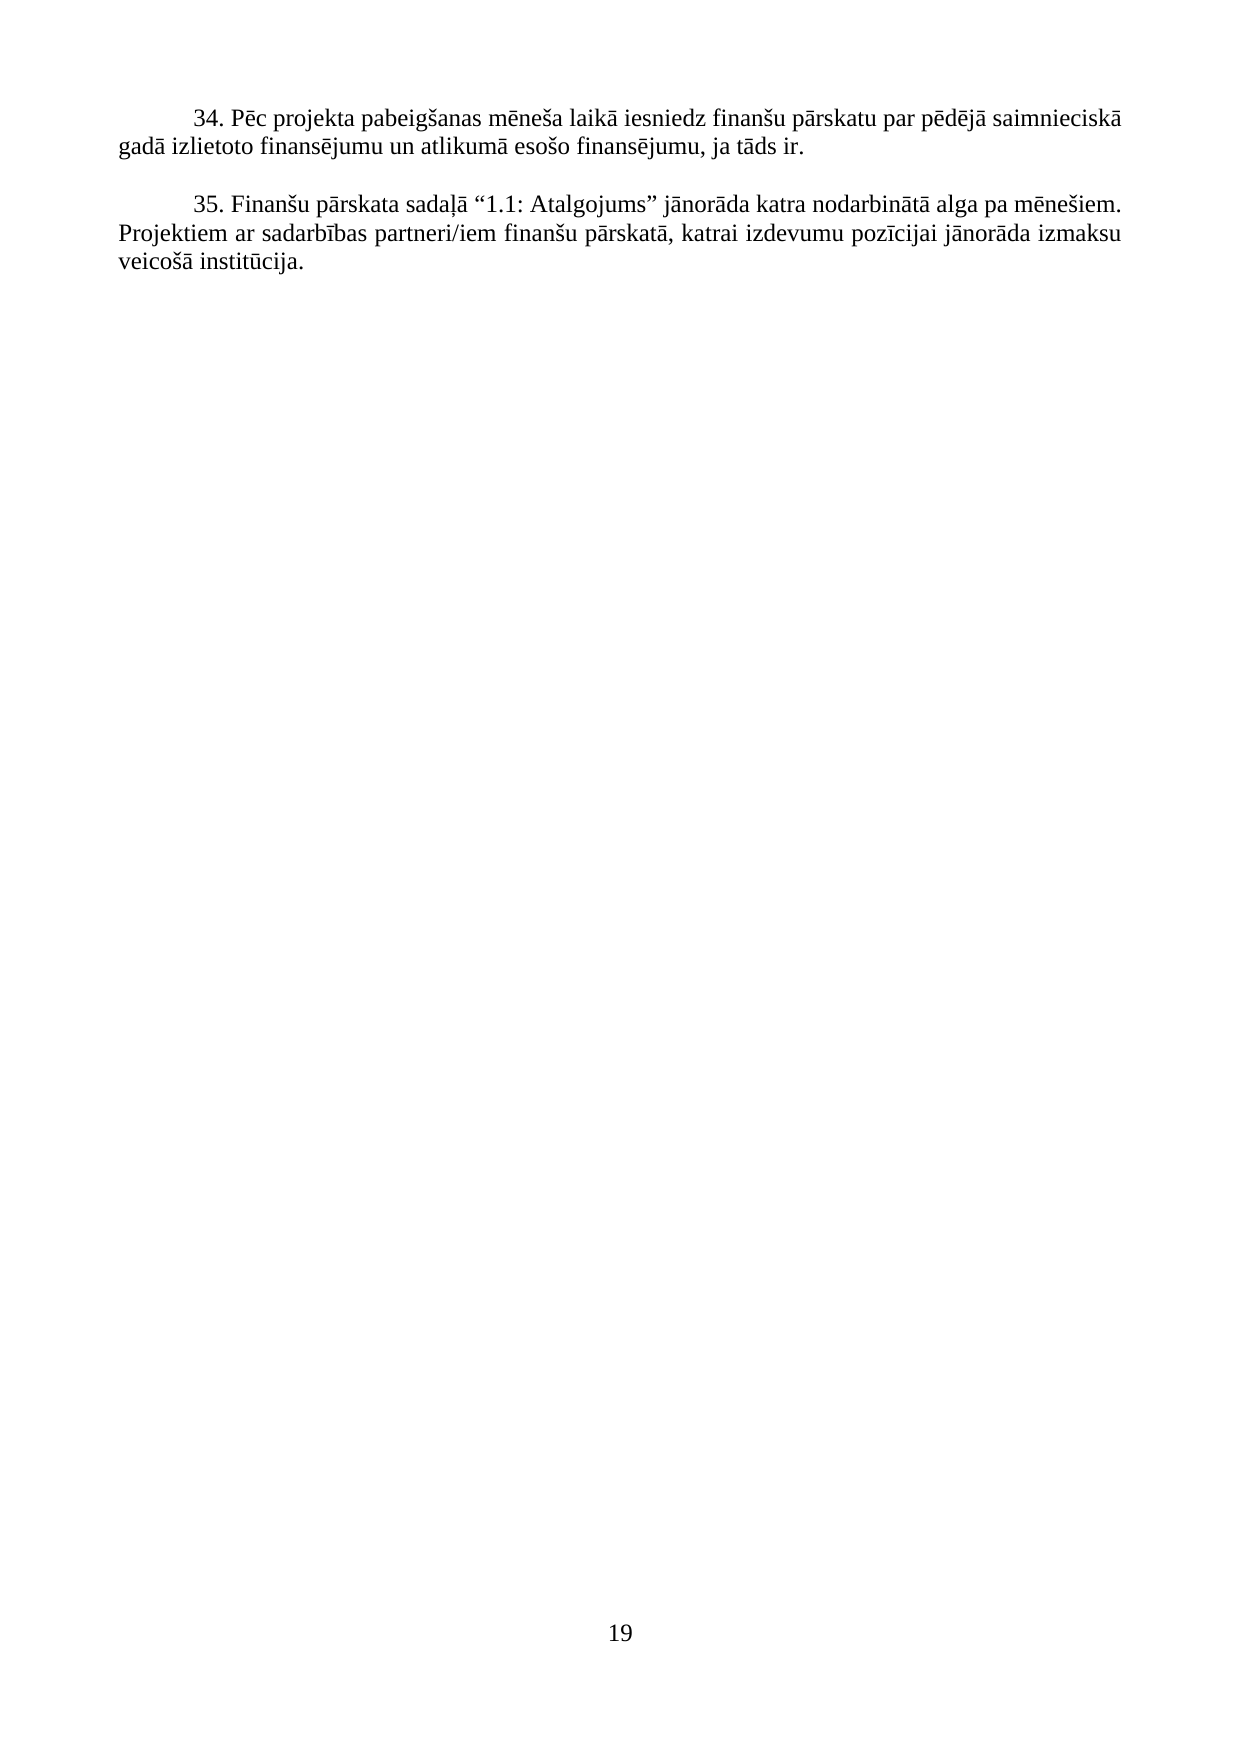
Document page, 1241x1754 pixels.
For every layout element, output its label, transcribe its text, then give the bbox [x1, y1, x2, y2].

text 35. Finanšu pārskata sadaļā “1.1: Atalgojums” jānorāda katra nodarbinātā alga pa mēnešiem. Projektiem ar sadarbības partneri/iem finanšu pārskatā, katrai izdevumu pozīcijai jānorāda izmaksu veicošā institūcija. [118, 189, 1122, 275]
text 34. Pēc projekta pabeigšanas mēneša laikā iesniedz finanšu pārskatu par pēdējā saimnieciskā gadā izlietoto finansējumu un atlikumā esošo finansējumu, ja tāds ir. [118, 103, 1122, 160]
